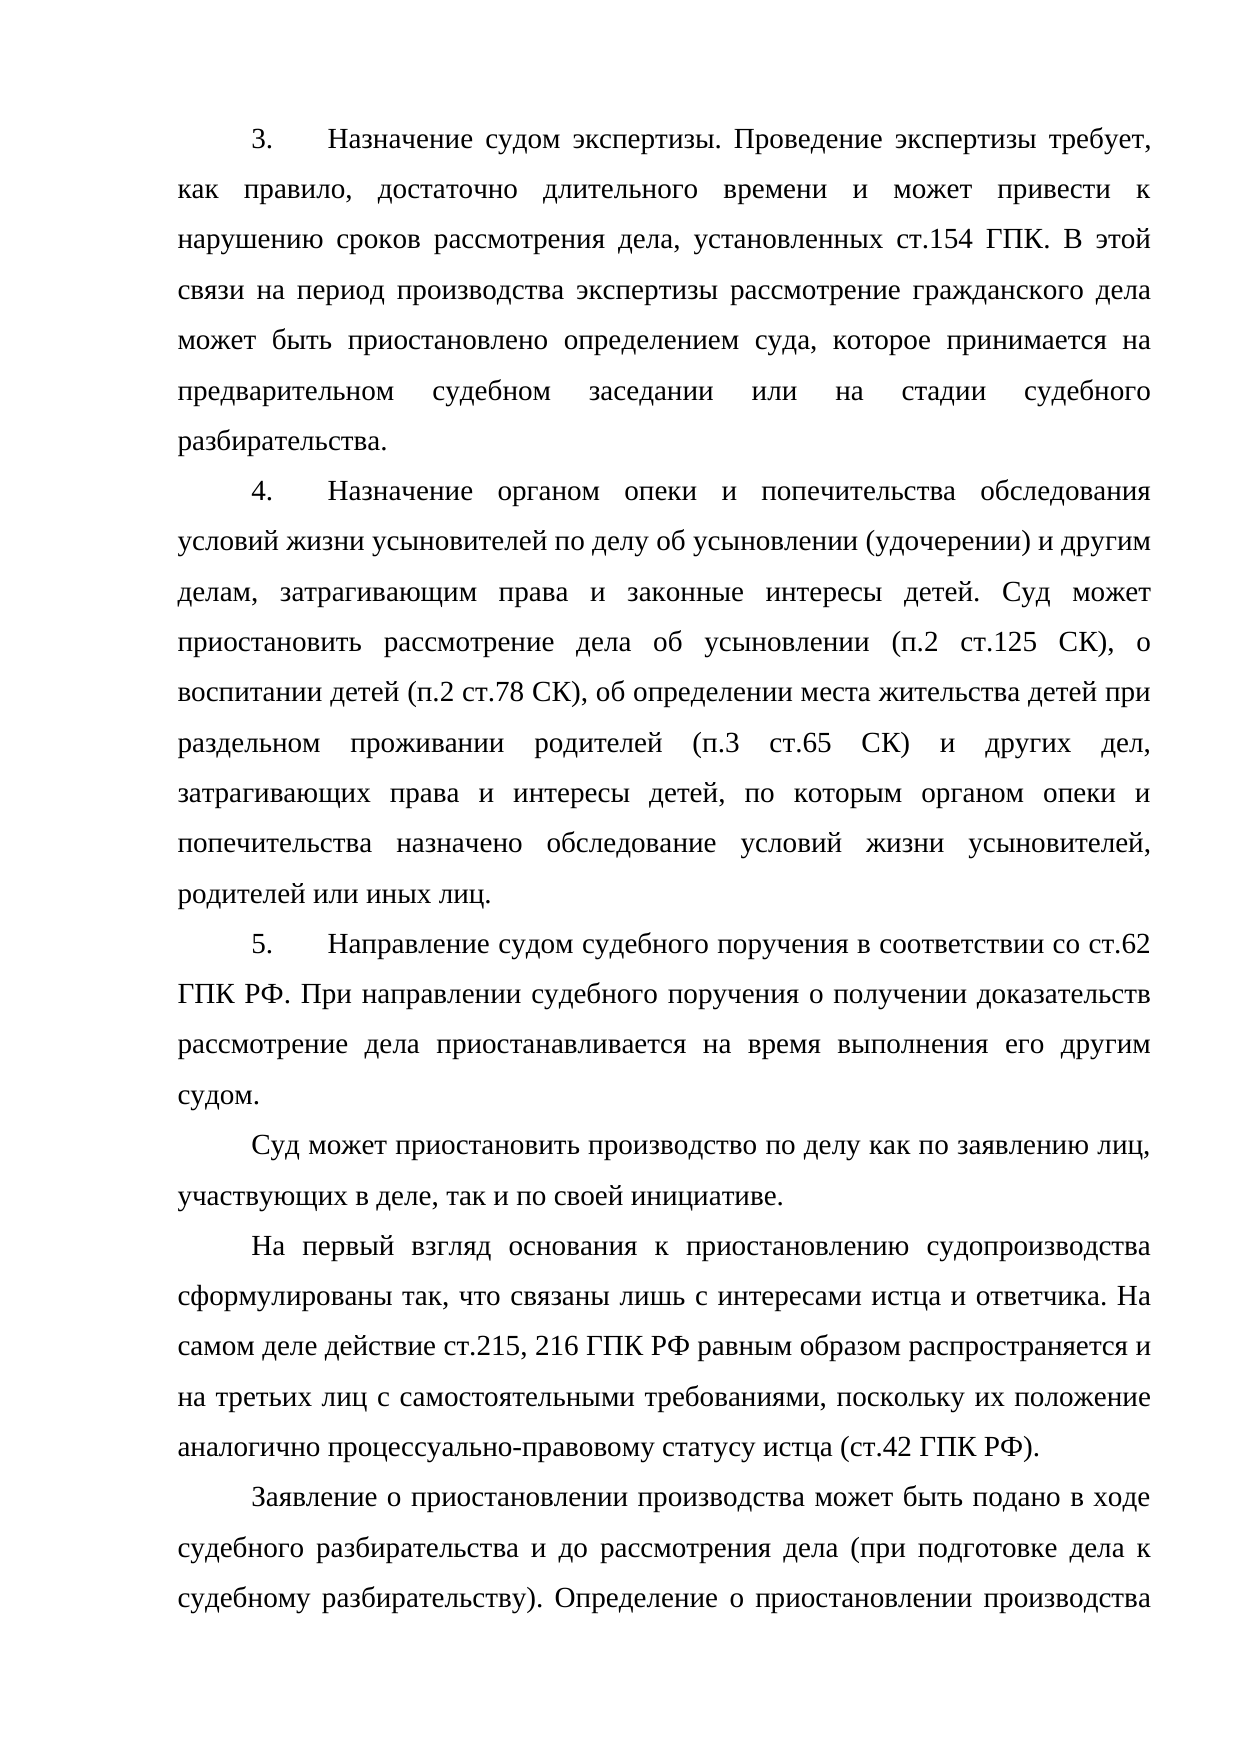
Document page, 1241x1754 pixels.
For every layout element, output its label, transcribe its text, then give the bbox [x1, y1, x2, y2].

list Назначение судом экспертизы. Проведение экспертизы требует, как правило, достаточно длительного времени и может привести к нарушению сроков рассмотрения дела, установленных ст.154 ГПК. В этой связи на период производства экспертизы рассмотрение гражданского дела может быть приостановлено определением суда, которое принимается на предварительном судебном заседании или на стадии судебного разбирательства. [177, 121, 1152, 456]
list Назначение органом опеки и попечительства обследования условий жизни усыновителей по делу об усыновлении (удочерении) и другим делам, затрагивающим права и законные интересы детей. Суд может приостановить рассмотрение дела об усыновлении (п.2 ст.125 СК), о воспитании детей (п.2 ст.78 СК), об определении места жительства детей при раздельном проживании родителей (п.3 ст.65 СК) и других дел, затрагивающих права и интересы детей, по которым органом опеки и попечительства назначено обследование условий жизни усыновителей, родителей или иных лиц. [177, 473, 1152, 909]
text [177, 1479, 1152, 1614]
text Суд может приостановить производство по делу как по заявлению лиц, участвующих в деле, так и по своей инициативе. [177, 1127, 1152, 1211]
list Направление судом судебного поручения в соответствии со ст.62 ГПК РФ. При направлении судебного поручения о получении доказательств рассмотрение дела приостанавливается на время выполнения его другим судом. [177, 926, 1152, 1111]
text На первый взгляд основания к приостановлению судопроизводства сформулированы так, что связаны лишь с интересами истца и ответчика. На самом деле действие ст.215, 216 ГПК РФ равным образом распространяется и на третьих лиц с самостоятельными требованиями, поскольку их положение аналогично процессуально-правовому статусу истца (ст.42 ГПК РФ). [177, 1228, 1152, 1463]
